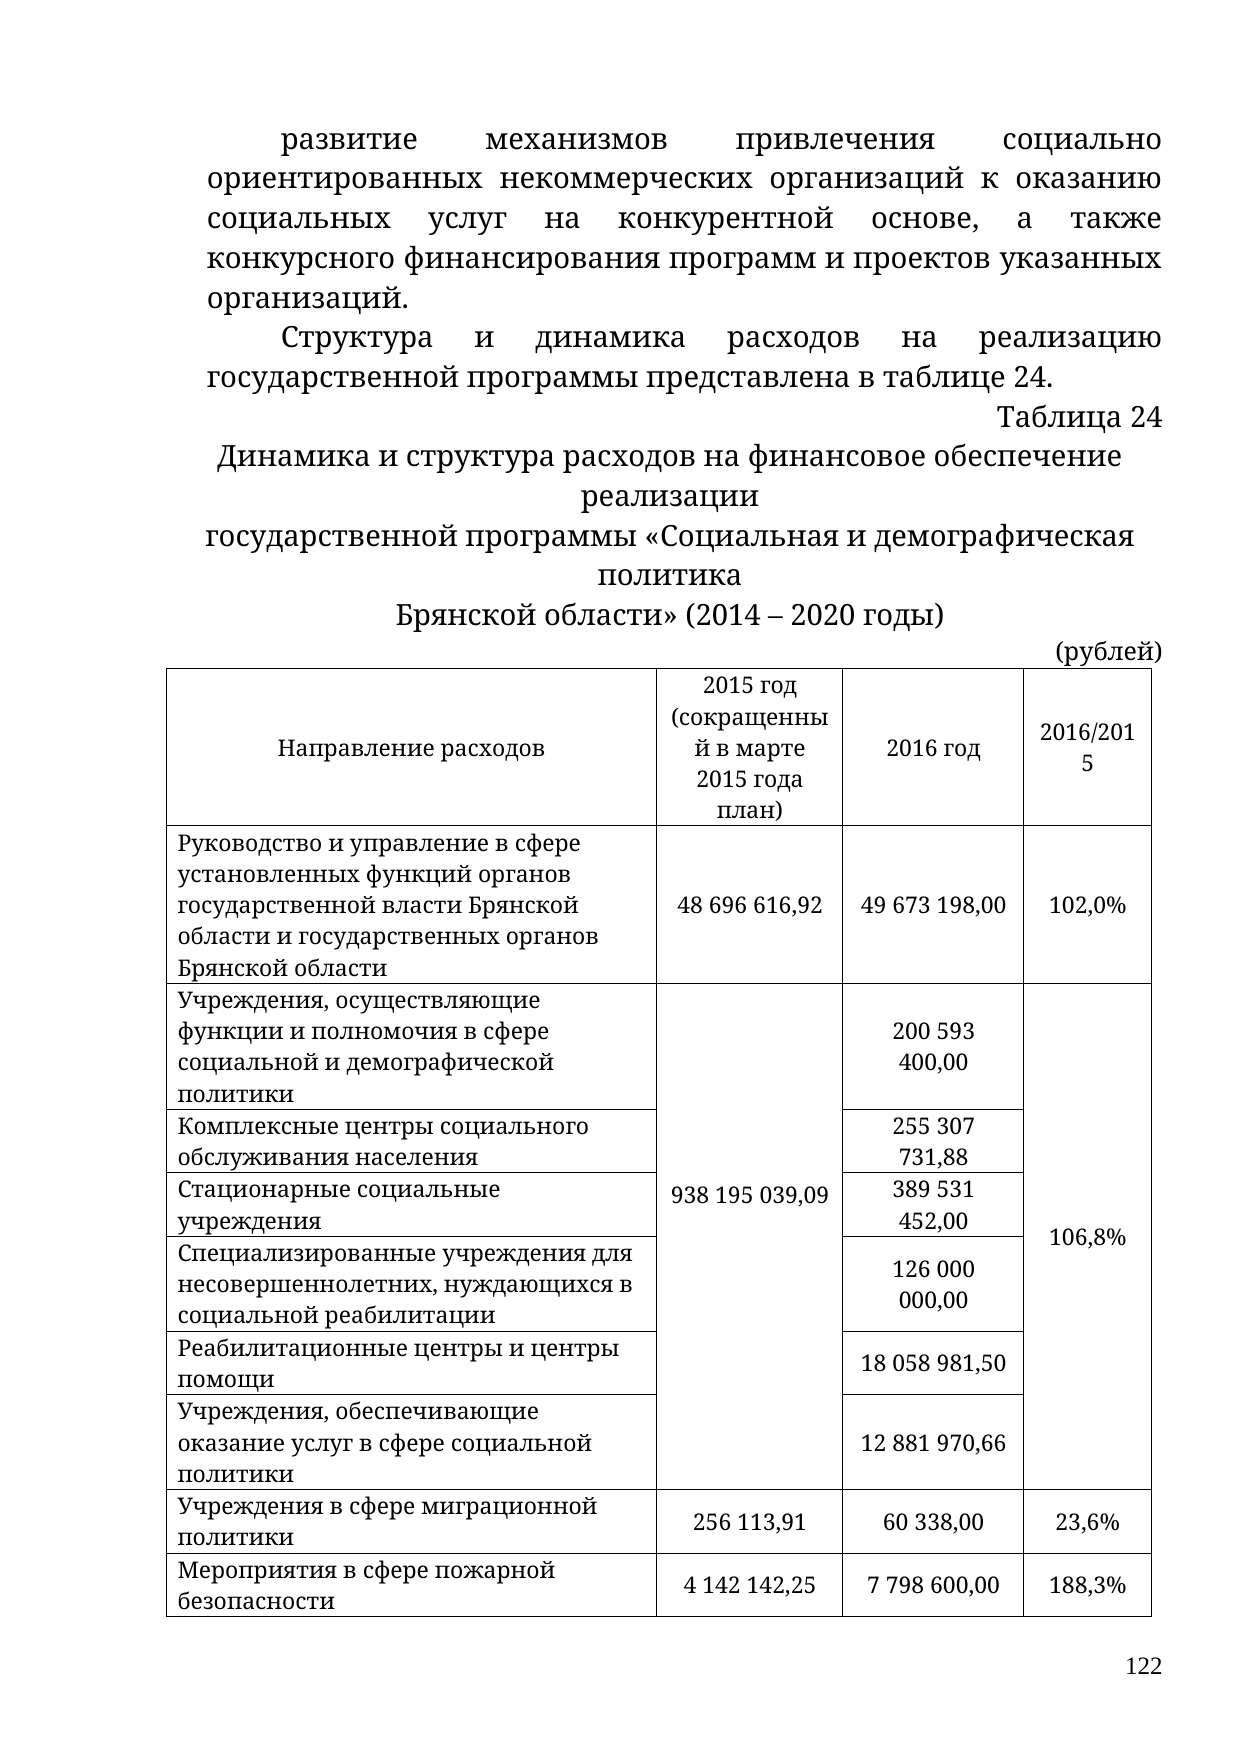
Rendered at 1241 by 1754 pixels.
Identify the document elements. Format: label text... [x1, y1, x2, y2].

text Динамика и структура расходов на финансовое обеспечение реализации государственной программы «Социальная и демографическая политика Брянской области» (2014 – 2020 годы) [177, 436, 1162, 634]
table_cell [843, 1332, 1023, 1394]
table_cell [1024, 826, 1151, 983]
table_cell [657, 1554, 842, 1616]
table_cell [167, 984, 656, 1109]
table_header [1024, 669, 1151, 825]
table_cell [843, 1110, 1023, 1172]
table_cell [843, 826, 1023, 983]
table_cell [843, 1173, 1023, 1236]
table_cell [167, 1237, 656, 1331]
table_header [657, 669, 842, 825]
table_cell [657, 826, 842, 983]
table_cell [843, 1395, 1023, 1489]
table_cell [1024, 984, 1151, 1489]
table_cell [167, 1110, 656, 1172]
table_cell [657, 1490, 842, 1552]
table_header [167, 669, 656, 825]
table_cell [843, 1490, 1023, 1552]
text (рублей) [177, 634, 1162, 668]
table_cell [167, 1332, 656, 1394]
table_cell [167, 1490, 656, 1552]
text Структура и динамика расходов на реализацию государственной программы представлена в таблице 24. [207, 317, 1162, 396]
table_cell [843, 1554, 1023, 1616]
text Таблица 24 [207, 396, 1162, 436]
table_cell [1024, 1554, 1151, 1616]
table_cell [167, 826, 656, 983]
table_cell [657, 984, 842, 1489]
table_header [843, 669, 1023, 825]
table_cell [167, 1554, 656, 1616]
text развитие механизмов привлечения социально ориентированных некоммерческих организаций к оказанию социальных услуг на конкурентной основе, а также конкурсного финансирования программ и проектов указанных организаций. [207, 118, 1162, 317]
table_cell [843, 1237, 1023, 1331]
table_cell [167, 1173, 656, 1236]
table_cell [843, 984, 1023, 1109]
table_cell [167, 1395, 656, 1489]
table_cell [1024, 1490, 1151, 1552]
